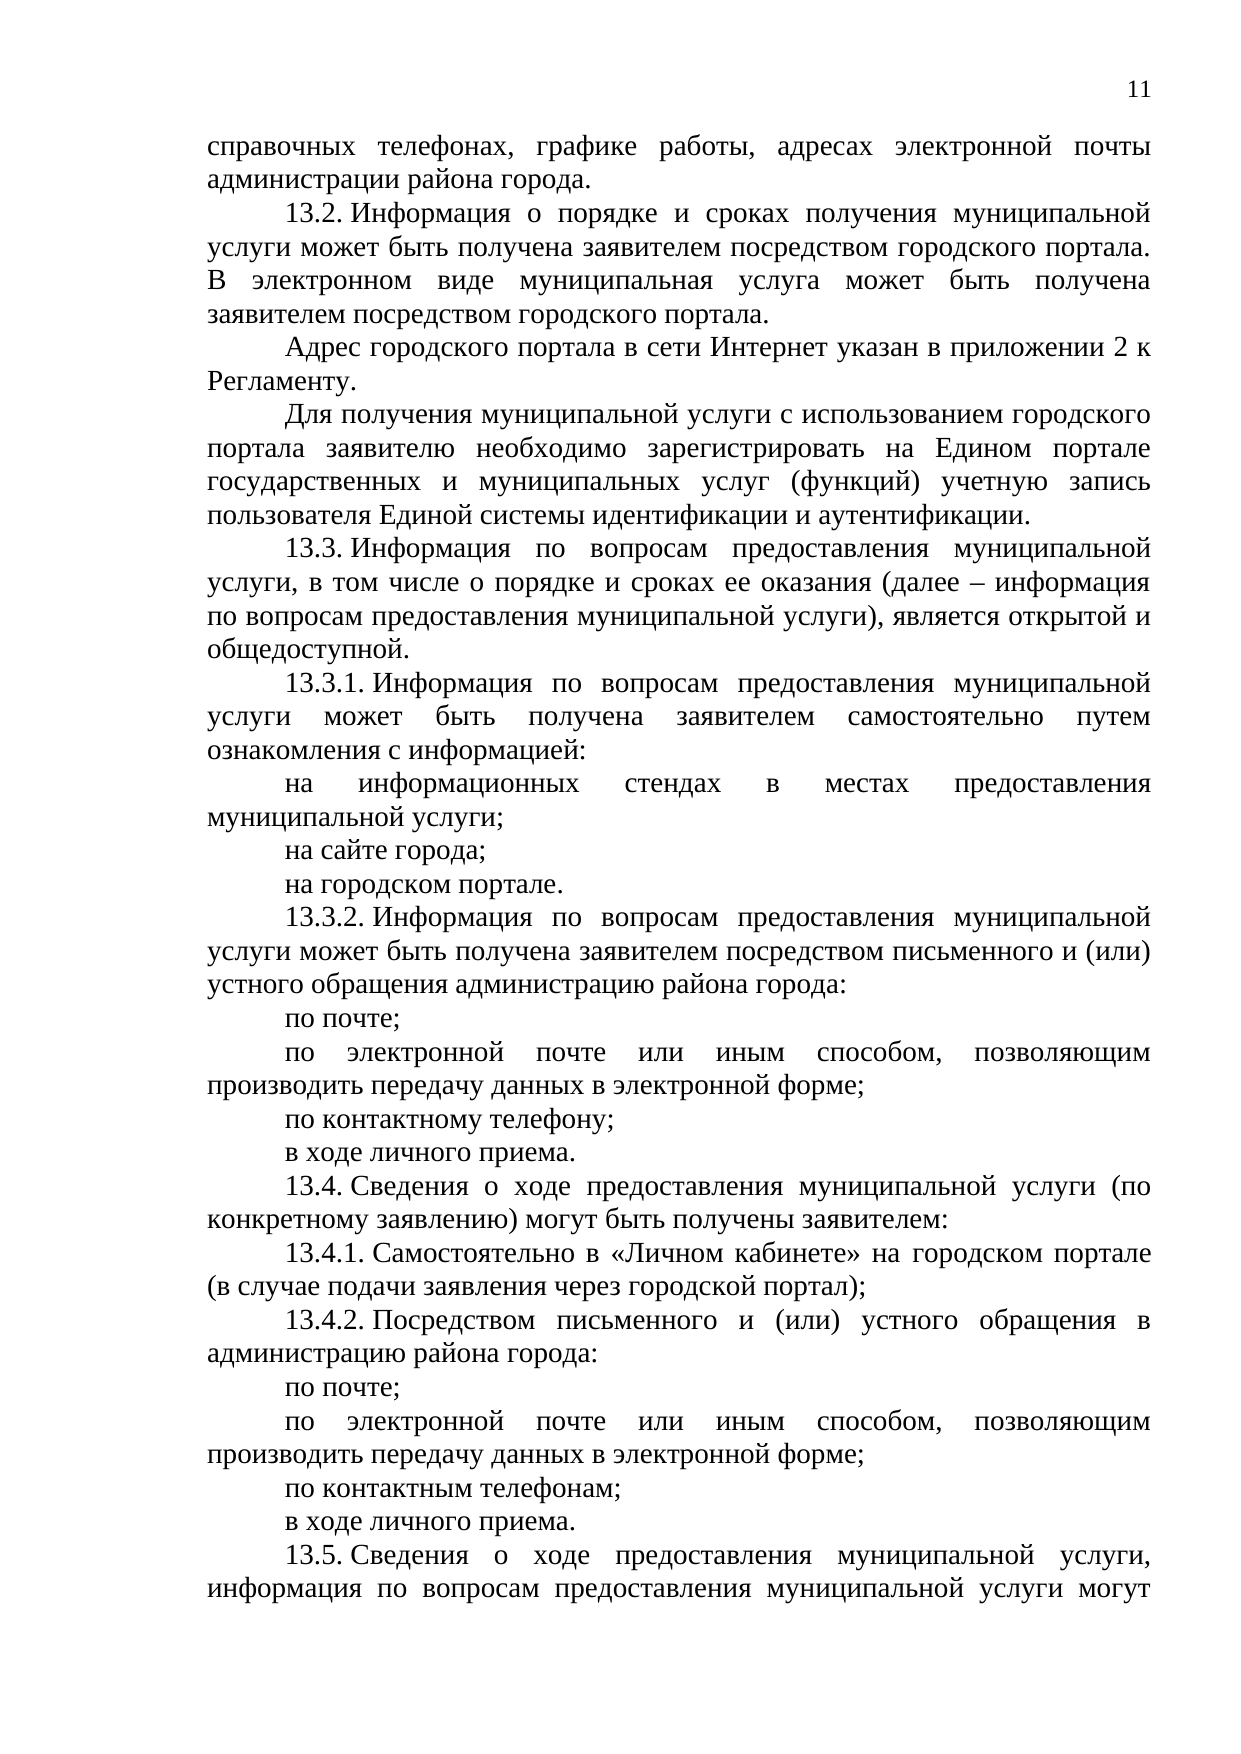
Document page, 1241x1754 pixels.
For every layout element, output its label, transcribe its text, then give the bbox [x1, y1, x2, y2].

text по почте; [207, 1000, 1152, 1034]
text по почте; [207, 1369, 1152, 1403]
text 13.3.1. Информация по вопросам предоставления муниципальной услуги может быть получена заявителем самостоятельно путем ознакомления с информацией: [207, 665, 1152, 765]
text 13.3.2. Информация по вопросам предоставления муниципальной услуги может быть получена заявителем посредством письменного и (или) устного обращения администрацию района города: [207, 899, 1152, 1000]
text по электронной почте или иным способом, позволяющим производить передачу данных в электронной форме; [207, 1403, 1152, 1470]
text Адрес городского портала в сети Интернет указан в приложении 2 к Регламенту. [207, 329, 1152, 396]
text на информационных стендах в местах предоставления муниципальной услуги; [207, 765, 1152, 832]
text 13.4.2. Посредством письменного и (или) устного обращения в администрацию района города: [207, 1302, 1152, 1369]
text 13.3. Информация по вопросам предоставления муниципальной услуги, в том числе о порядке и сроках ее оказания (далее – информация по вопросам предоставления муниципальной услуги), является открытой и общедоступной. [207, 531, 1152, 665]
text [207, 128, 1152, 195]
text по контактному телефону; [207, 1101, 1152, 1134]
text по контактным телефонам; [207, 1470, 1152, 1503]
text в ходе личного приема. [207, 1503, 1152, 1537]
text 13.4.1. Самостоятельно в «Личном кабинете» на городском портале (в случае подачи заявления через городской портал); [207, 1235, 1152, 1302]
text Для получения муниципальной услуги с использованием городского портала заявителю необходимо зарегистрировать на Едином портале государственных и муниципальных услуг (функций) учетную запись пользователя Единой системы идентификации и аутентификации. [207, 396, 1152, 531]
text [207, 1537, 1152, 1604]
text в ходе личного приема. [207, 1134, 1152, 1168]
text на городском портале. [207, 866, 1152, 899]
text 13.4. Сведения о ходе предоставления муниципальной услуги (по конкретному заявлению) могут быть получены заявителем: [207, 1168, 1152, 1235]
text 13.2. Информация о порядке и сроках получения муниципальной услуги может быть получена заявителем посредством городского портала. В электронном виде муниципальная услуга может быть получена заявителем посредством городского портала. [207, 195, 1152, 329]
text на сайте города; [207, 832, 1152, 866]
text по электронной почте или иным способом, позволяющим производить передачу данных в электронной форме; [207, 1034, 1152, 1101]
